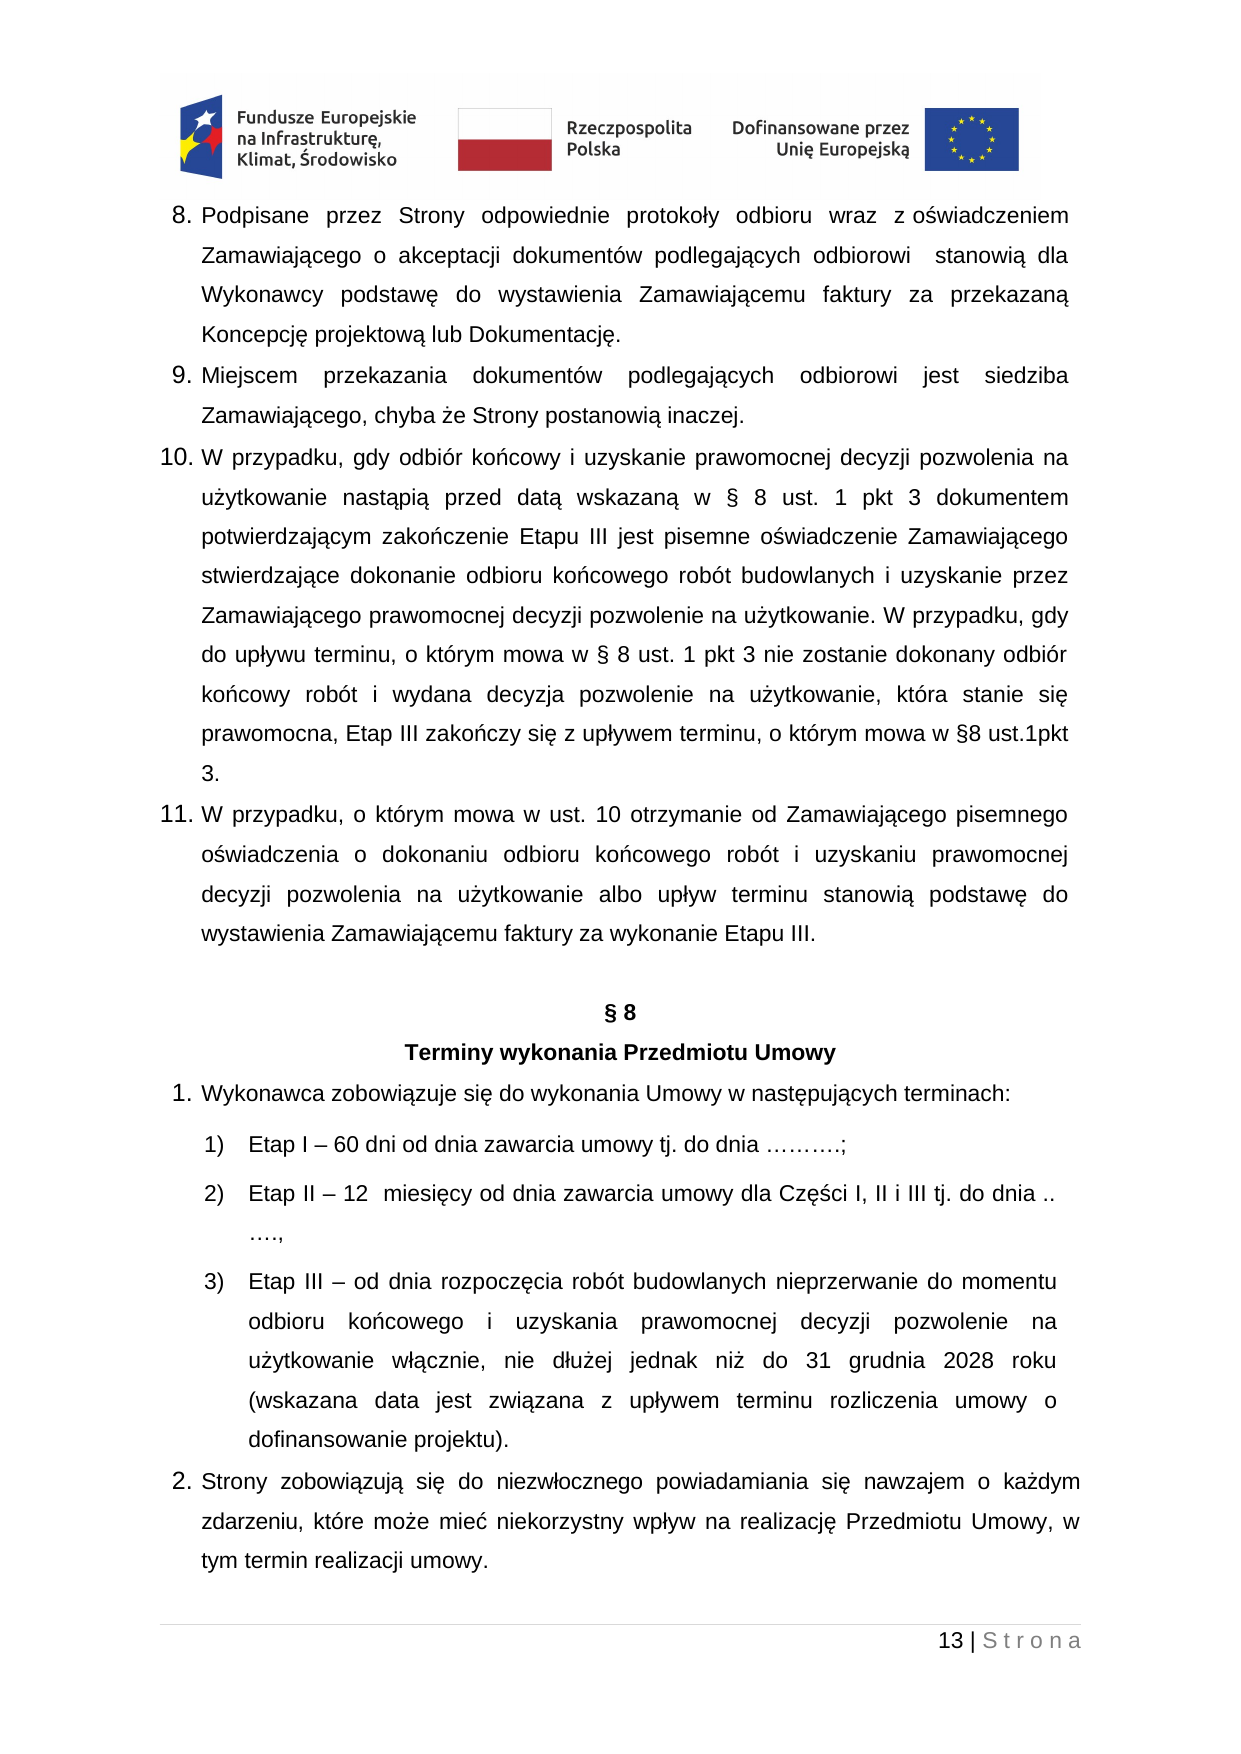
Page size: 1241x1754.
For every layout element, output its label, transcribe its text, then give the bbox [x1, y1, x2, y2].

list Podpisane przez Strony odpowiednie protokoły odbioru wraz z oświadczeniem Zamawiającego o akceptacji dokumentów podlegających odbiorowi stanowią dla Wykonawcy podstawę do wystawienia Zamawiającemu faktury za przekazaną Koncepcję projektową lub Dokumentację. [172, 200, 1069, 347]
list Etap III – od dnia rozpoczęcia robót budowlanych nieprzerwanie do momentu odbioru końcowego i uzyskania prawomocnej decyzji pozwolenie na użytkowanie włącznie, nie dłużej jednak niż do 31 grudnia 2028 roku (wskazana data jest związana z upływem terminu rozliczenia umowy o dofinansowanie projektu). [204, 1268, 1058, 1453]
list W przypadku, gdy odbiór końcowy i uzyskanie prawomocnej decyzji pozwolenia na użytkowanie nastąpią przed datą wskazaną w § 8 ust. 1 pkt 3 dokumentem potwierdzającym zakończenie Etapu III jest pisemne oświadczenie Zamawiającego stwierdzające dokonanie odbioru końcowego robót budowlanych i uzyskanie przez Zamawiającego prawomocnej decyzji pozwolenie na użytkowanie. W przypadku, gdy do upływu terminu, o którym mowa w § 8 ust. 1 pkt 3 nie zostanie dokonany odbiór końcowy robót i wydana decyzja pozwolenie na użytkowanie, która stanie się prawomocna, Etap III zakończy się z upływem terminu, o którym mowa w §8 ust.1pkt 3. [159, 442, 1069, 786]
picture [159, 73, 1041, 200]
list Etap II – 12 miesięcy od dnia zawarcia umowy dla Części I, II i III tj. do dnia ..…., [204, 1180, 1058, 1246]
text Terminy wykonania Przedmiotu Umowy [159, 1038, 1081, 1065]
list Strony zobowiązują się do niezwłocznego powiadamiania się nawzajem o każdym zdarzeniu, które może mieć niekorzystny wpływ na realizację Przedmiotu Umowy, w tym termin realizacji umowy. [172, 1466, 1081, 1573]
subtitle § 8 [159, 999, 1081, 1025]
list W przypadku, o którym mowa w ust. 10 otrzymanie od Zamawiającego pisemnego oświadczenia o dokonaniu odbioru końcowego robót i uzyskaniu prawomocnej decyzji pozwolenia na użytkowanie albo upływ terminu stanowią podstawę do wystawienia Zamawiającemu faktury za wykonanie Etapu III. [159, 799, 1069, 946]
list Etap I – 60 dni od dnia zawarcia umowy tj. do dnia ……….; [204, 1131, 1058, 1157]
list Miejscem przekazania dokumentów podlegających odbiorowi jest siedziba Zamawiającego, chyba że Strony postanowią inaczej. [172, 360, 1069, 428]
list Wykonawca zobowiązuje się do wykonania Umowy w następujących terminach: [172, 1078, 1081, 1107]
